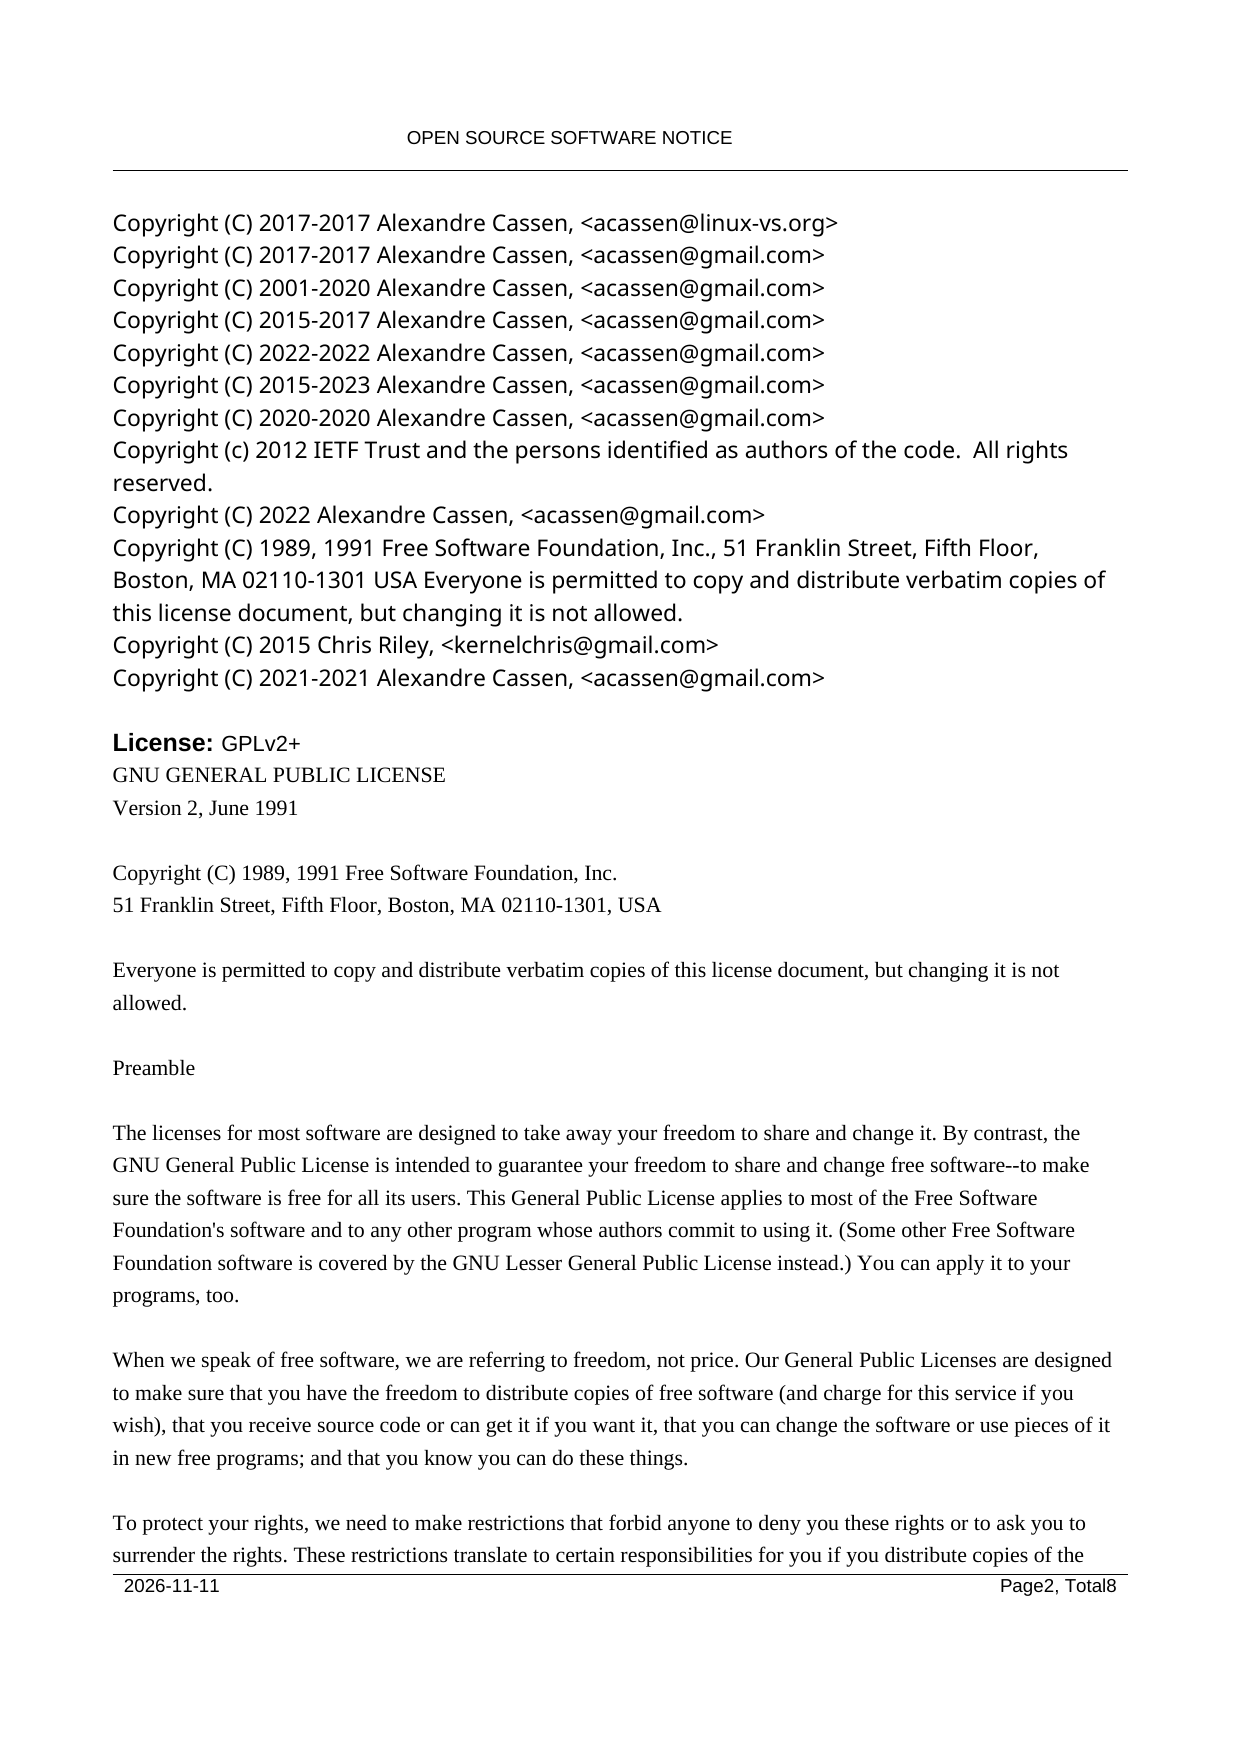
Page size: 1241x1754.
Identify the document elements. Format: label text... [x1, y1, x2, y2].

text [112, 759, 1128, 1571]
text License: GPLv2+ [112, 726, 1128, 759]
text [112, 206, 1128, 726]
